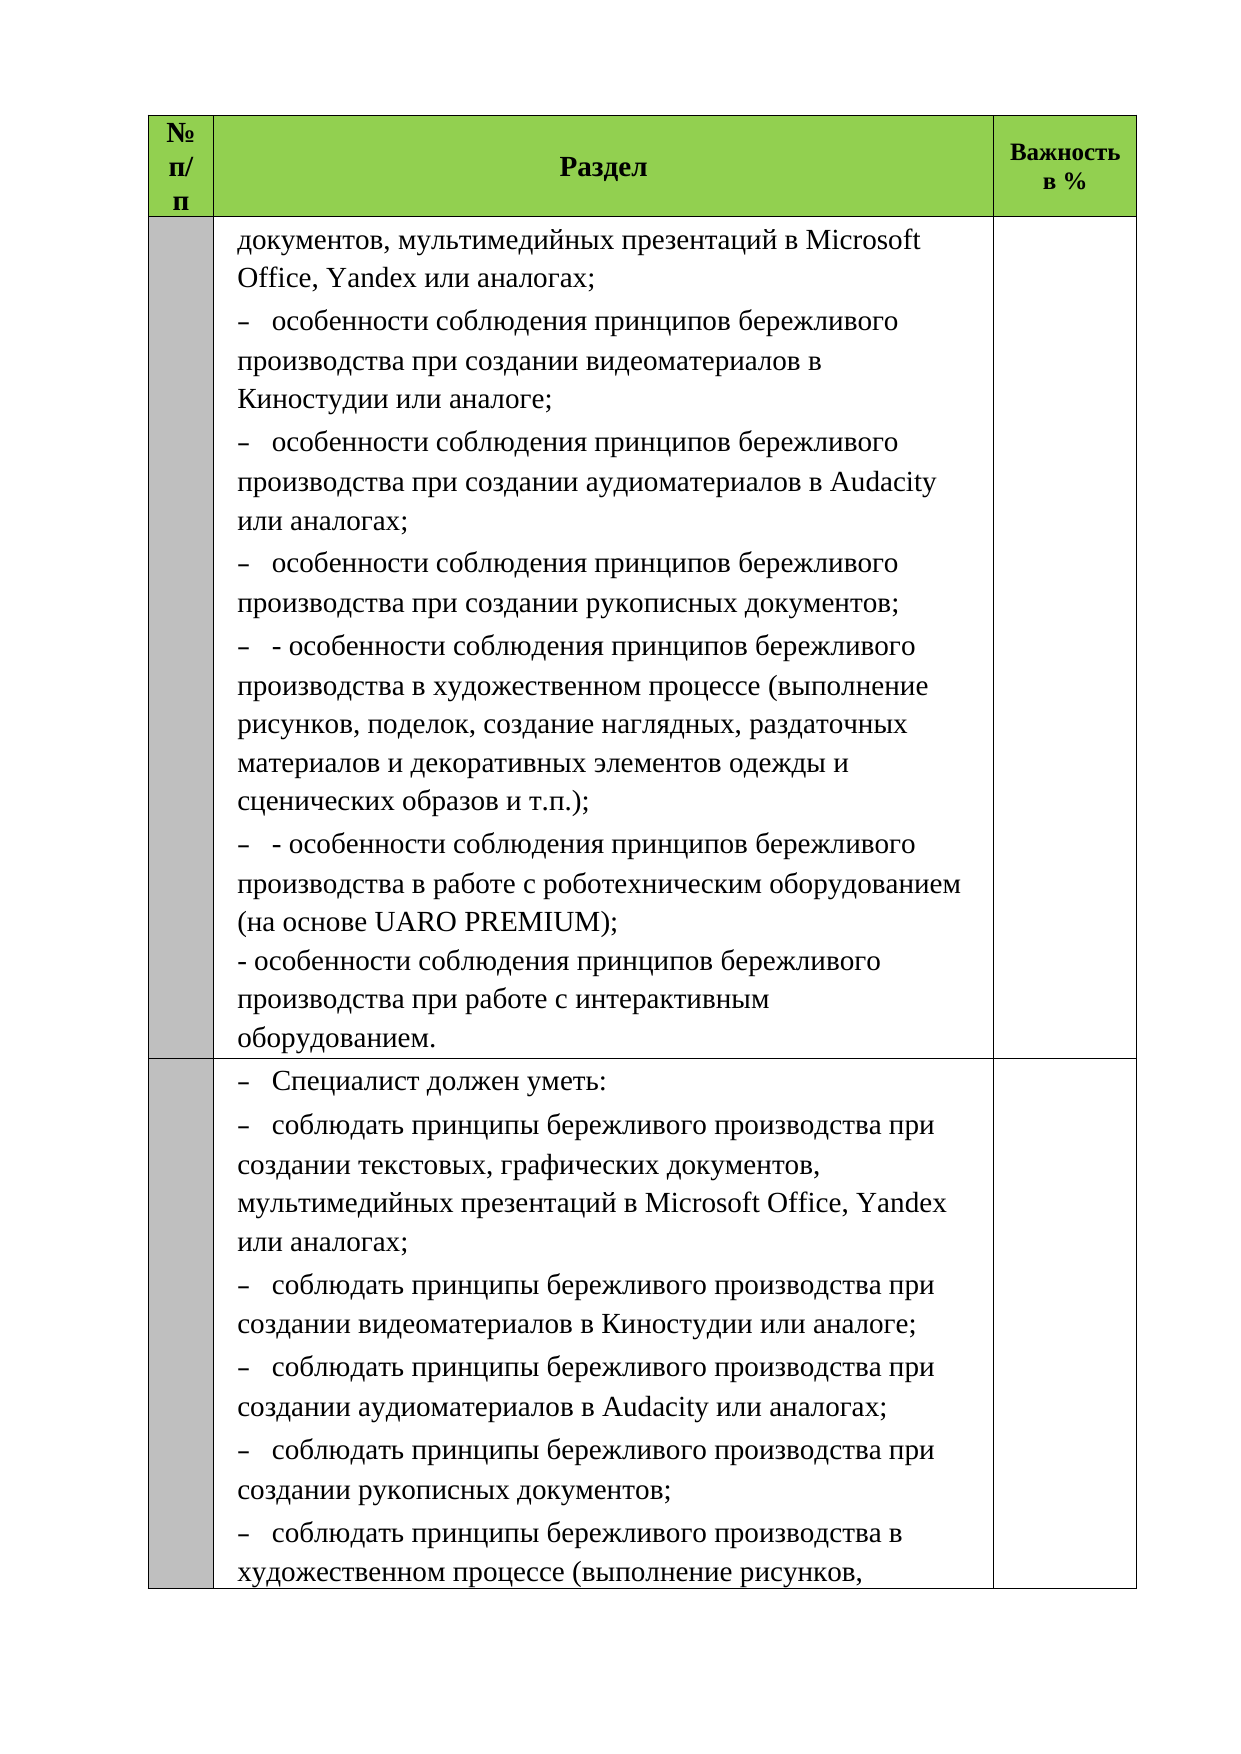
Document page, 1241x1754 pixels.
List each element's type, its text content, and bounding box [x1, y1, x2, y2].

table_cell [214, 1059, 993, 1588]
table_header № п/п [149, 116, 213, 216]
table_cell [214, 217, 993, 1058]
table_cell [994, 1059, 1136, 1588]
table_cell [149, 217, 213, 1058]
table_cell [994, 217, 1136, 1058]
table_header Важность в % [994, 116, 1136, 216]
table_header Раздел [214, 116, 993, 216]
table_cell [149, 1059, 213, 1588]
